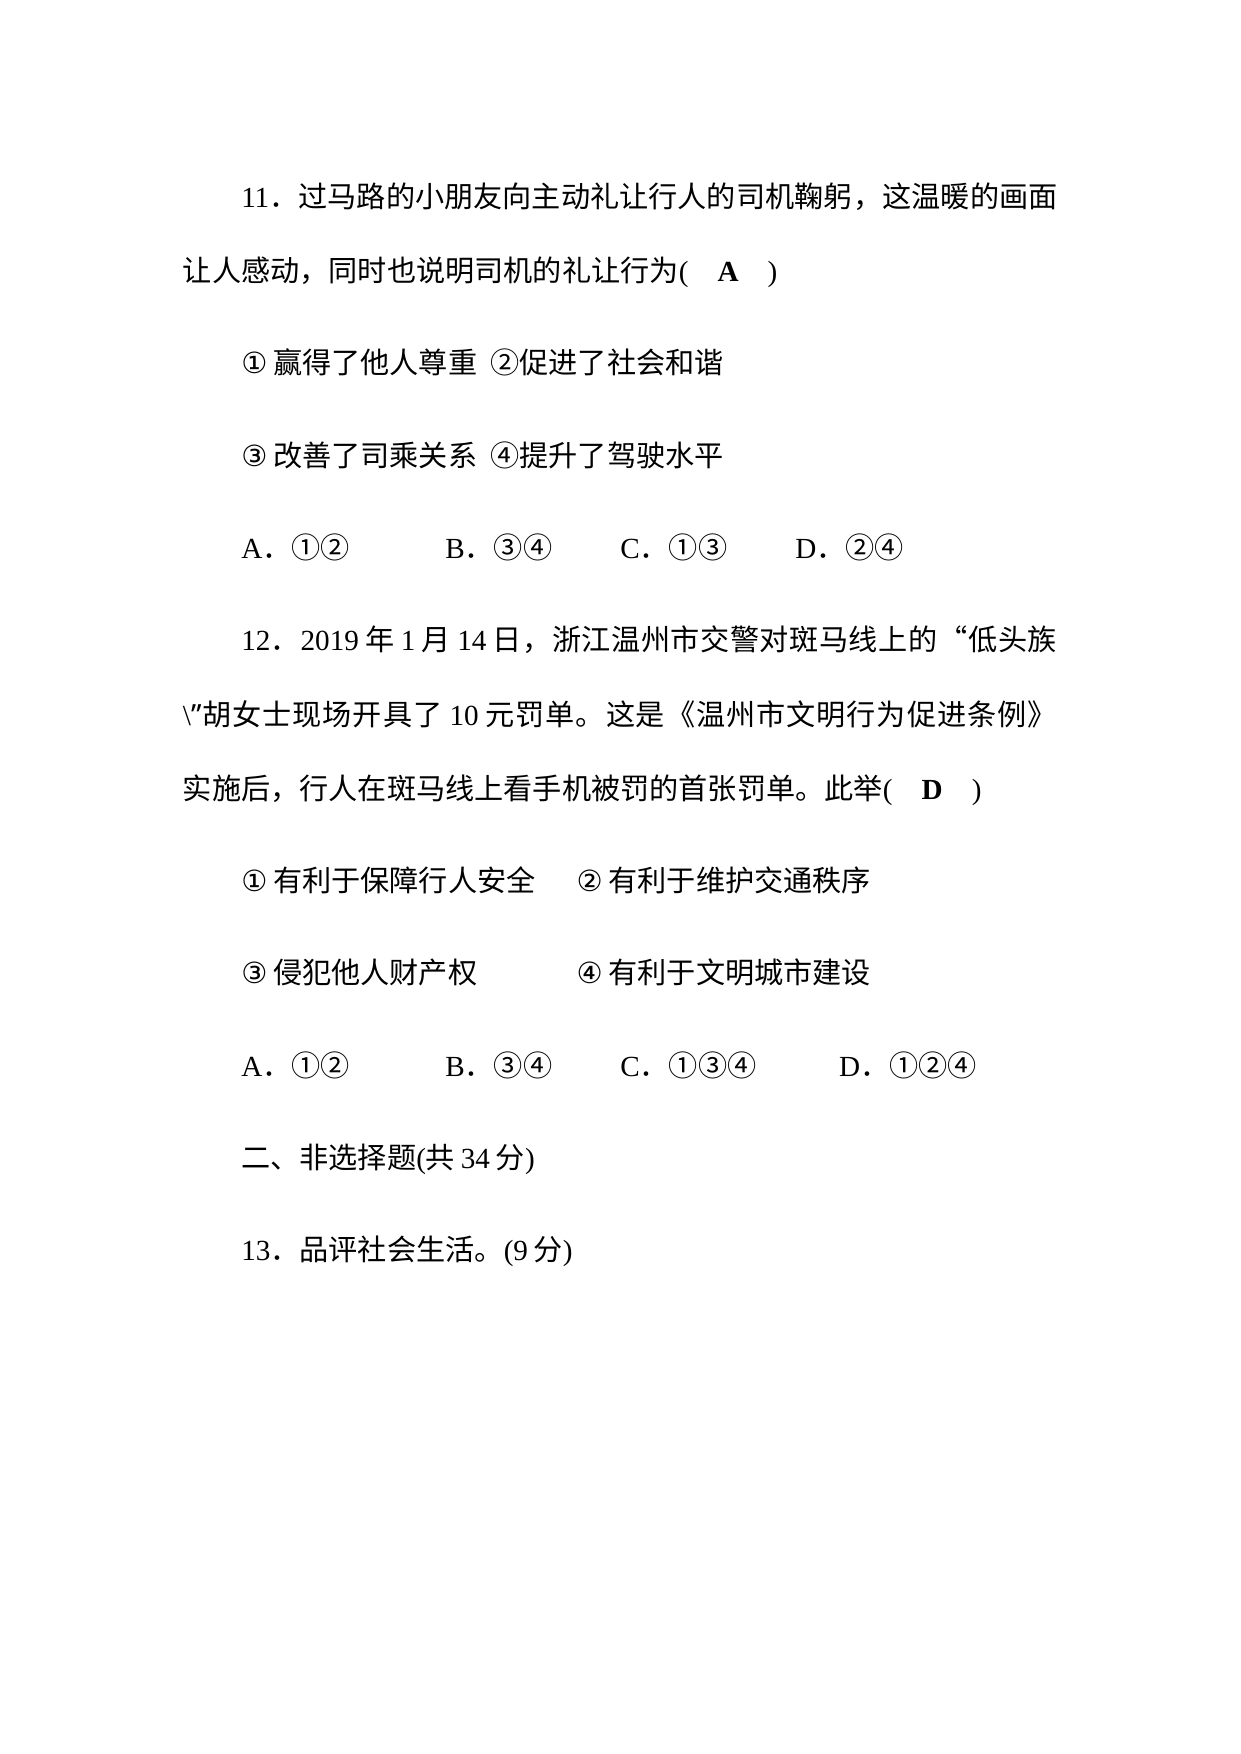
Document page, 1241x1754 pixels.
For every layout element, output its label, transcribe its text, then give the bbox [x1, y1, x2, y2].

text ③改善了司乘关系 ④提升了驾驶水平 [183, 421, 1058, 486]
text ①赢得了他人尊重 ②促进了社会和谐 [183, 329, 1058, 394]
text 二、非选择题(共34分) [183, 1123, 1058, 1188]
text A．①② B．③④ C．①③④ D．①②④ [183, 1031, 1058, 1096]
text ③侵犯他人财产权 ④有利于文明城市建设 [183, 939, 1058, 1004]
text ①有利于保障行人安全 ②有利于维护交通秩序 [183, 847, 1058, 912]
text 11．过马路的小朋友向主动礼让行人的司机鞠躬，这温暖的画面让人感动，同时也说明司机的礼让行为( A ) [183, 162, 1058, 302]
text 13．品评社会生活。(9分) [183, 1215, 1058, 1280]
text 12．2019年1月14日，浙江温州市交警对斑马线上的“低头族\”胡女士现场开具了10元罚单。这是《温州市文明行为促进条例》实施后，行人在斑马线上看手机被罚的首张罚单。此举( D ) [183, 605, 1058, 819]
text A．①② B．③④ C．①③ D．②④ [183, 513, 1058, 578]
